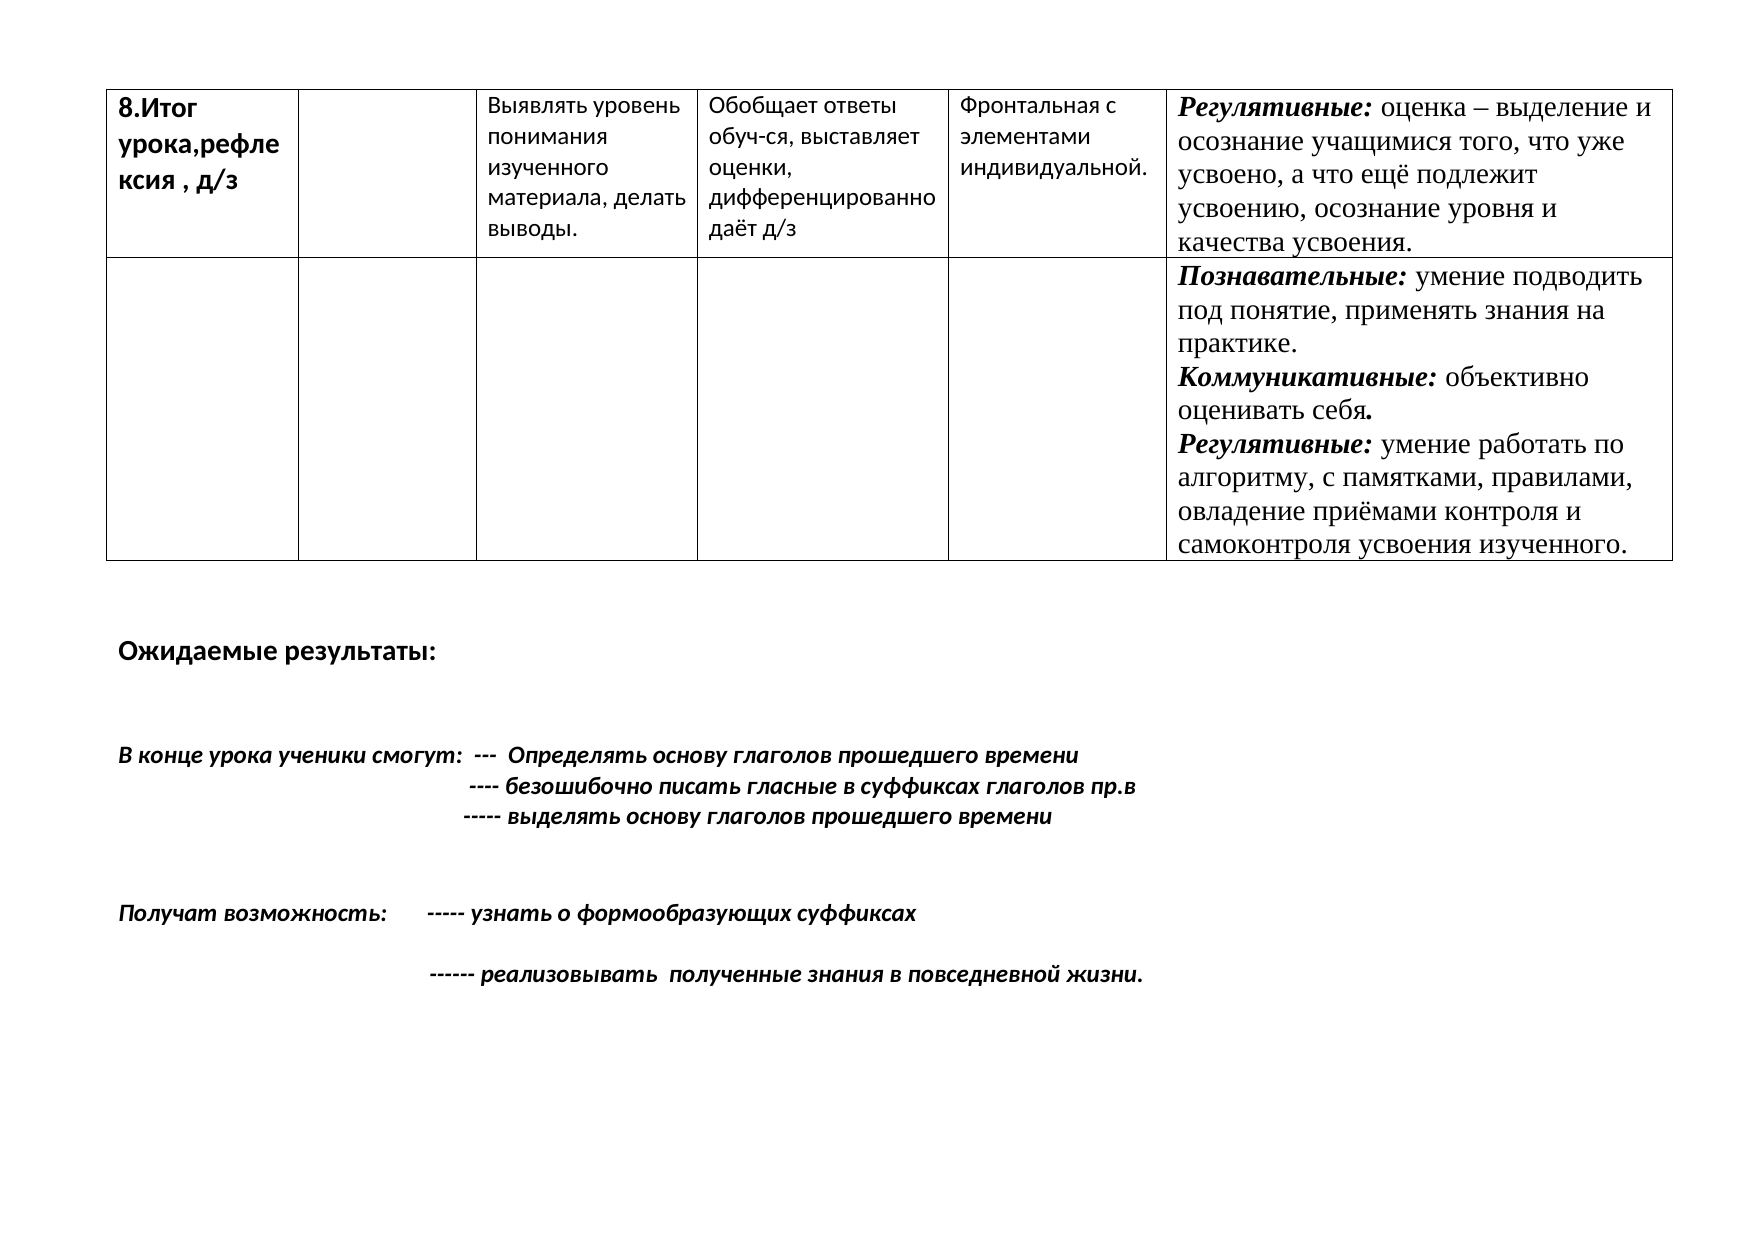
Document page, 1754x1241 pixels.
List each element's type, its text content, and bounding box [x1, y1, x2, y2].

table_cell Познавательные: умение подводить под понятие, применять знания на практике. Коммуникативные: объективно оценивать себя. Регулятивные: умение работать по алгоритму, с памятками, правилами, овладение приёмами контроля и самоконтроля усвоения изученного. [1167, 258, 1672, 560]
table_cell 8.Итог урока,рефлексия , д/з [107, 90, 298, 257]
table_cell [949, 258, 1166, 560]
table_cell Обобщает ответы обуч-ся, выставляет оценки, дифференцированно даёт д/з [698, 90, 948, 257]
table_cell [477, 258, 697, 560]
text ---- безошибочно писать гласные в суффиксах глаголов пр.в [118, 770, 1636, 800]
text В конце урока ученики смогут: --- Определять основу глаголов прошедшего времени [118, 739, 1636, 770]
table_cell [299, 90, 476, 257]
text ----- выделять основу глаголов прошедшего времени [118, 800, 1636, 831]
table_cell [299, 258, 476, 560]
table_cell [107, 258, 298, 560]
text Ожидаемые результаты: [118, 632, 1636, 668]
text ------ реализовывать полученные знания в повседневной жизни. [118, 958, 1636, 989]
table_cell Выявлять уровень понимания изученного материала, делать выводы. [477, 90, 697, 257]
text Получат возможность: ----- узнать о формообразующих суффиксах [118, 897, 1636, 928]
table_cell [698, 258, 948, 560]
table_cell Фронтальная с элементами индивидуальной. [949, 90, 1166, 257]
table_cell Регулятивные: оценка – выделение и осознание учащимися того, что уже усвоено, а что ещё подлежит усвоению, осознание уровня и качества усвоения. [1167, 90, 1672, 257]
